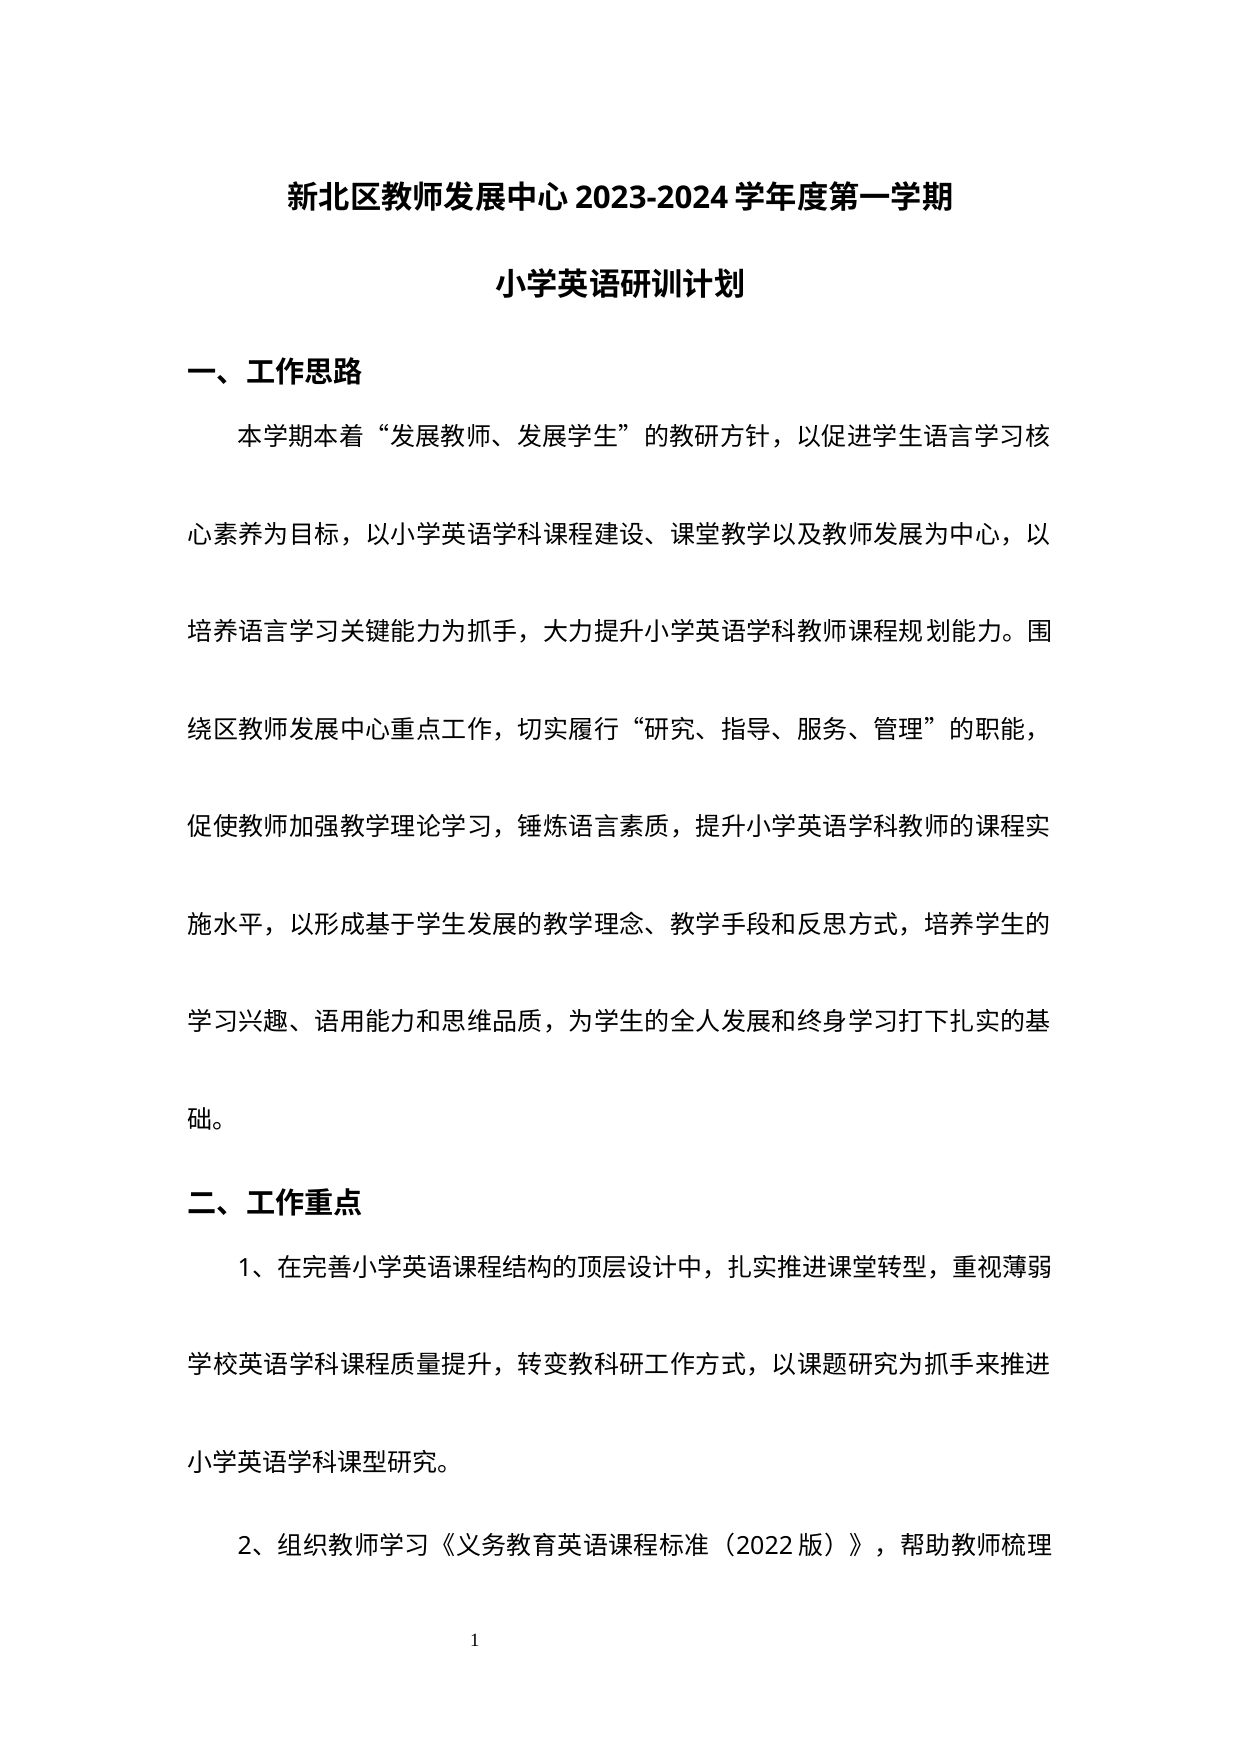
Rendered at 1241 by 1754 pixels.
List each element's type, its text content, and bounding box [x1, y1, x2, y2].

text 小学英语研训计划 [187, 250, 1053, 315]
text 新北区教师发展中心2023-2024学年度第一学期 [187, 162, 1053, 227]
text 1、在完善小学英语课程结构的顶层设计中，扎实推进课堂转型，重视薄弱学校英语学科课程质量提升，转变教科研工作方式，以课题研究为抓手来推进小学英语学科课型研究。 [187, 1233, 1053, 1493]
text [187, 1511, 1053, 1576]
text 一、工作思路 [187, 337, 1053, 402]
text 二、工作重点 [187, 1168, 1053, 1233]
text 本学期本着“发展教师、发展学生”的教研方针，以促进学生语言学习核心素养为目标，以小学英语学科课程建设、课堂教学以及教师发展为中心，以培养语言学习关键能力为抓手，大力提升小学英语学科教师课程规划能力。围绕区教师发展中心重点工作，切实履行“研究、指导、服务、管理”的职能，促使教师加强教学理论学习，锤炼语言素质，提升小学英语学科教师的课程实施水平，以形成基于学生发展的教学理念、教学手段和反思方式，培养学生的学习兴趣、语用能力和思维品质，为学生的全人发展和终身学习打下扎实的基础。 [187, 402, 1053, 1150]
